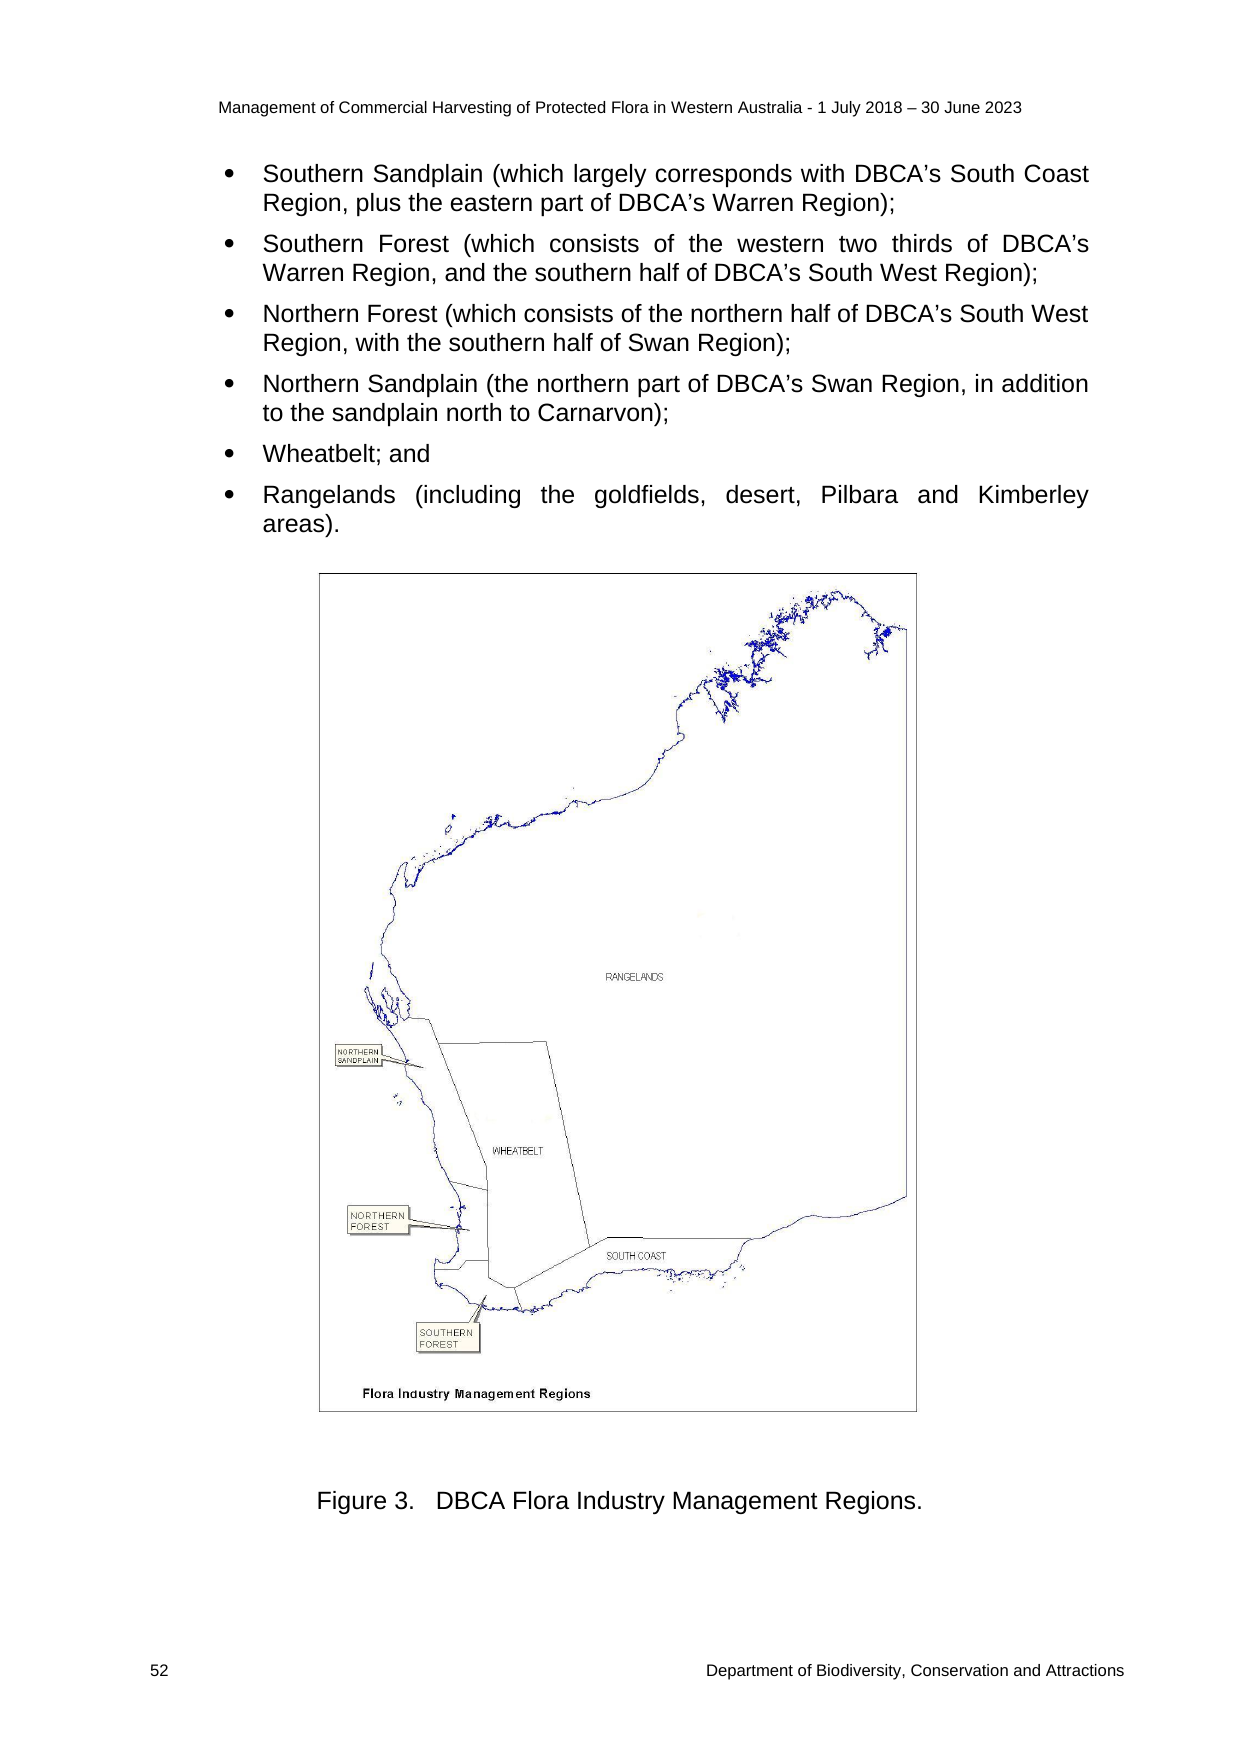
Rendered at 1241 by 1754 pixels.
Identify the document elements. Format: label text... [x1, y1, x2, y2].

picture [296, 550, 945, 1471]
text Northern Forest (which consists of the northern half of DBCA’s South West Region, with the southern half of Swan Region); [225, 299, 1090, 357]
text Rangelands (including the goldfields, desert, Pilbara and Kimberley areas). [225, 481, 1090, 538]
text Southern Sandplain (which largely corresponds with DBCA’s South Coast Region, plus the eastern part of DBCA’s Warren Region); [225, 159, 1090, 216]
text Southern Forest (which consists of the western two thirds of DBCA’s Warren Region, and the southern half of DBCA’s South West Region); [225, 229, 1090, 286]
text Figure 3. DBCA Flora Industry Management Regions. [150, 1483, 1090, 1515]
text Northern Sandplain (the northern part of DBCA’s Swan Region, in addition to the sandplain north to Carnarvon); [225, 369, 1090, 427]
text Wheatbelt; and [225, 439, 1090, 468]
